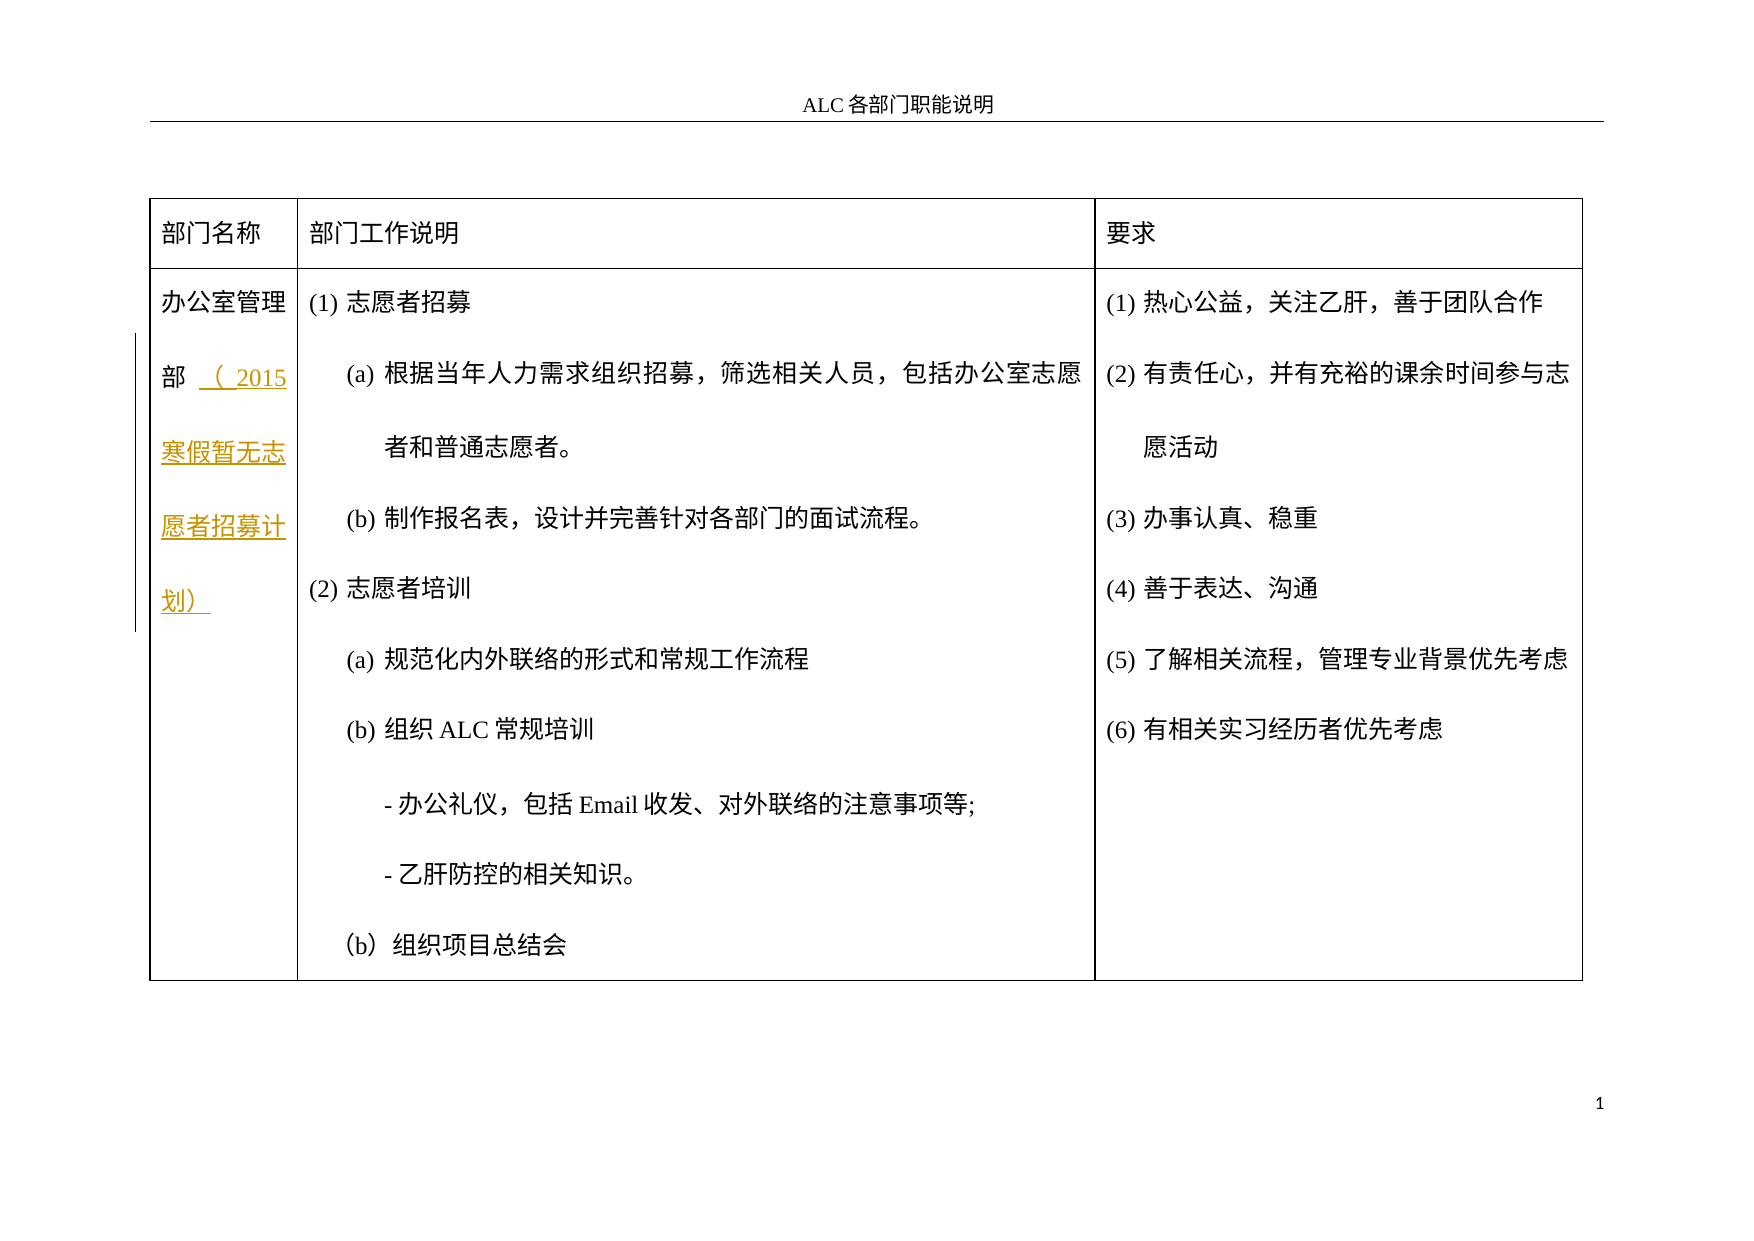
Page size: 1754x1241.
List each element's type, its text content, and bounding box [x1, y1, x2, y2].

table_header 要求 [1096, 199, 1582, 267]
table_header 部门名称 [151, 199, 297, 267]
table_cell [298, 269, 1094, 979]
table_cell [1096, 269, 1582, 979]
table_header 部门工作说明 [298, 199, 1094, 267]
table_cell 办公室管理部 [151, 269, 297, 979]
